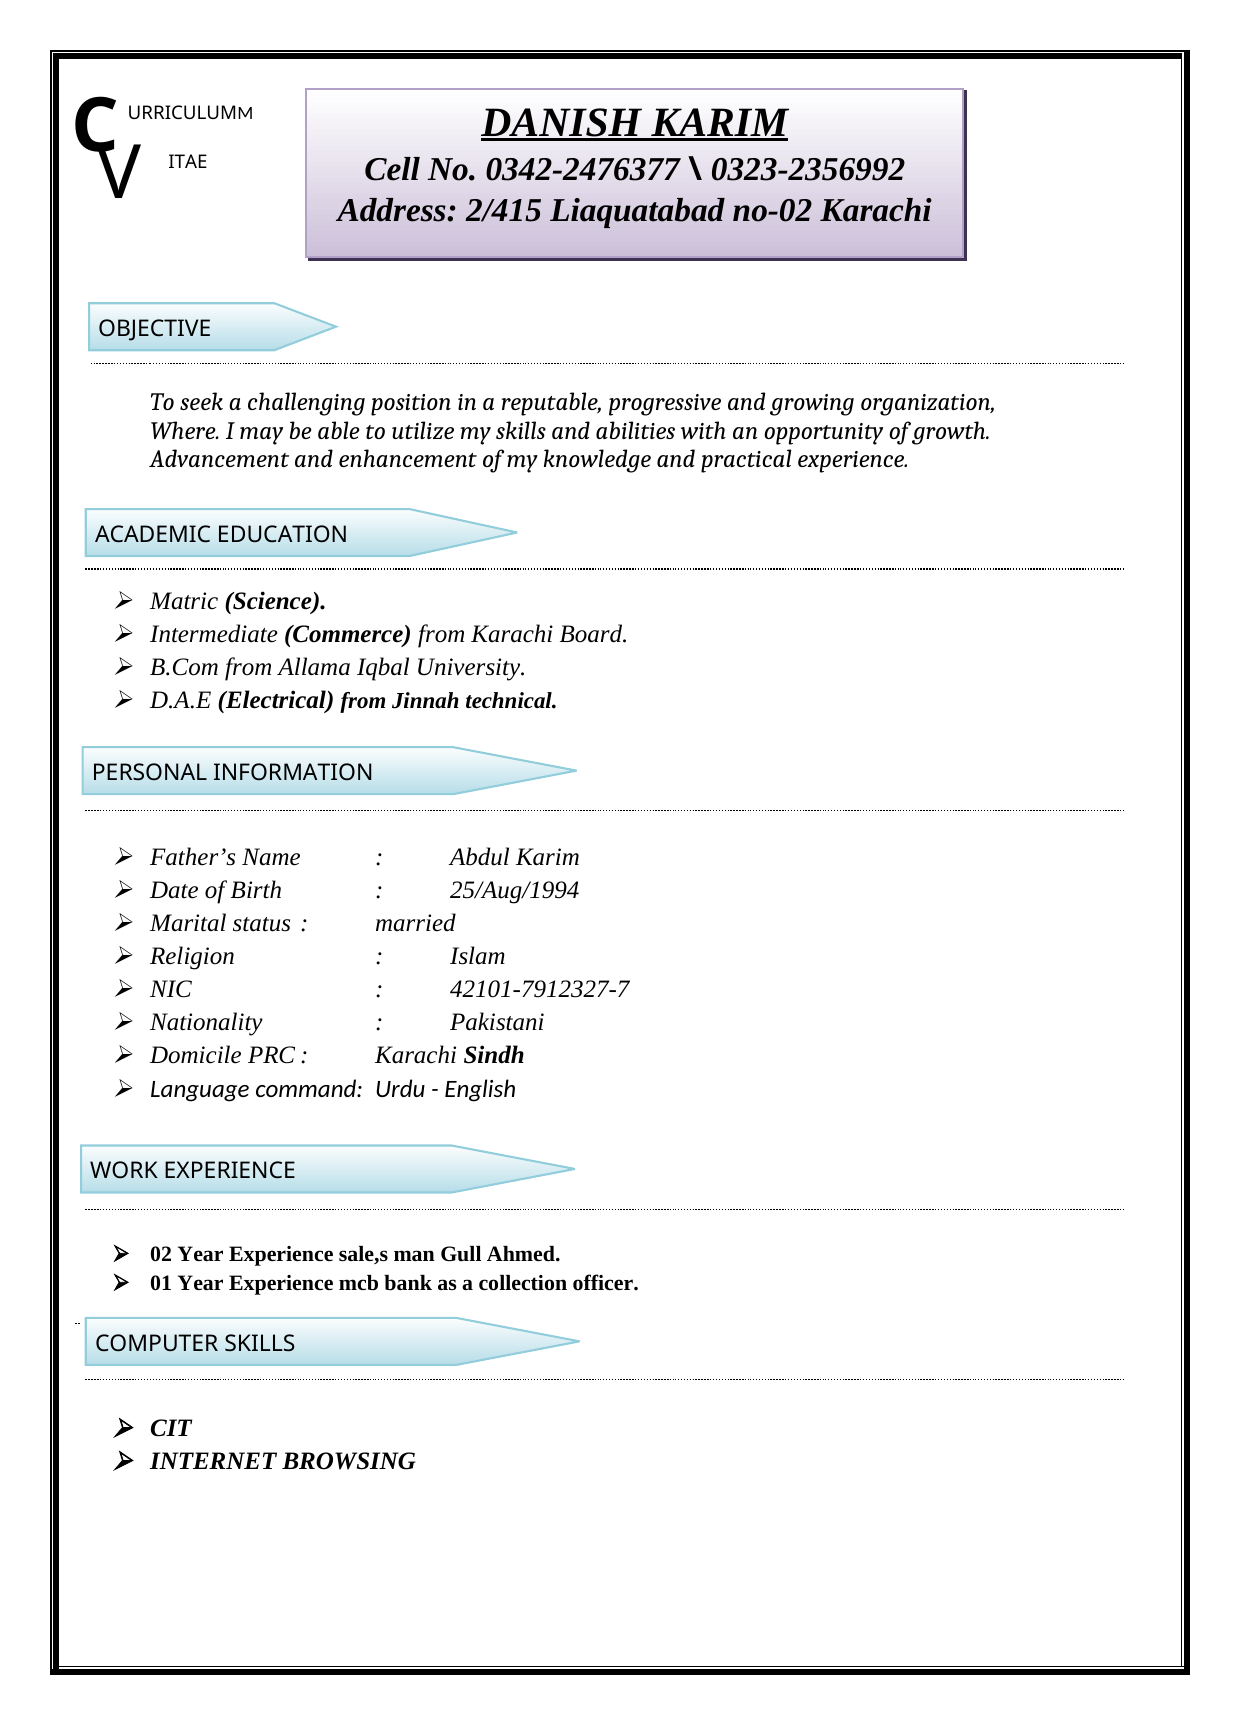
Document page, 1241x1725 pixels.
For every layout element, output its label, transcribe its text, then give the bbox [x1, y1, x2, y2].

text Where. I may be able to utilize my skills and abilities with an opportunity of growth. [75, 417, 1165, 445]
list 02 Year Experience sale,s man Gull Ahmed. [112, 1241, 1165, 1266]
list D.A.E (Electrical) from Jinnah technical. [112, 685, 1165, 714]
list Intermediate (Commerce) from Karachi Board. [112, 619, 1165, 648]
list B.Com from Allama Iqbal University. [112, 652, 1165, 681]
list Marital status : married [112, 908, 1165, 936]
list CIT [112, 1413, 1165, 1442]
list 01 Year Experience mcb bank as a collection officer. [112, 1270, 1165, 1295]
text Advancement and enhancement of my knowledge and practical experience. [75, 445, 1165, 474]
list Religion : Islam [112, 941, 1165, 969]
list Language command: Urdu - English [112, 1073, 1165, 1103]
list Domicile PRC : Karachi Sindh [112, 1040, 1165, 1068]
list Matric (Science). [112, 586, 1165, 615]
list NIC : 42101-7912327-7 [112, 974, 1165, 1002]
list Nationality : Pakistani [112, 1007, 1165, 1036]
text To seek a challenging position in a reputable, progressive and growing organization, [75, 388, 1165, 417]
list Father’s Name : Abdul Karim [112, 842, 1165, 870]
list INTERNET BROWSING [112, 1446, 1165, 1475]
list Date of Birth : 25/Aug/1994 [112, 875, 1165, 903]
